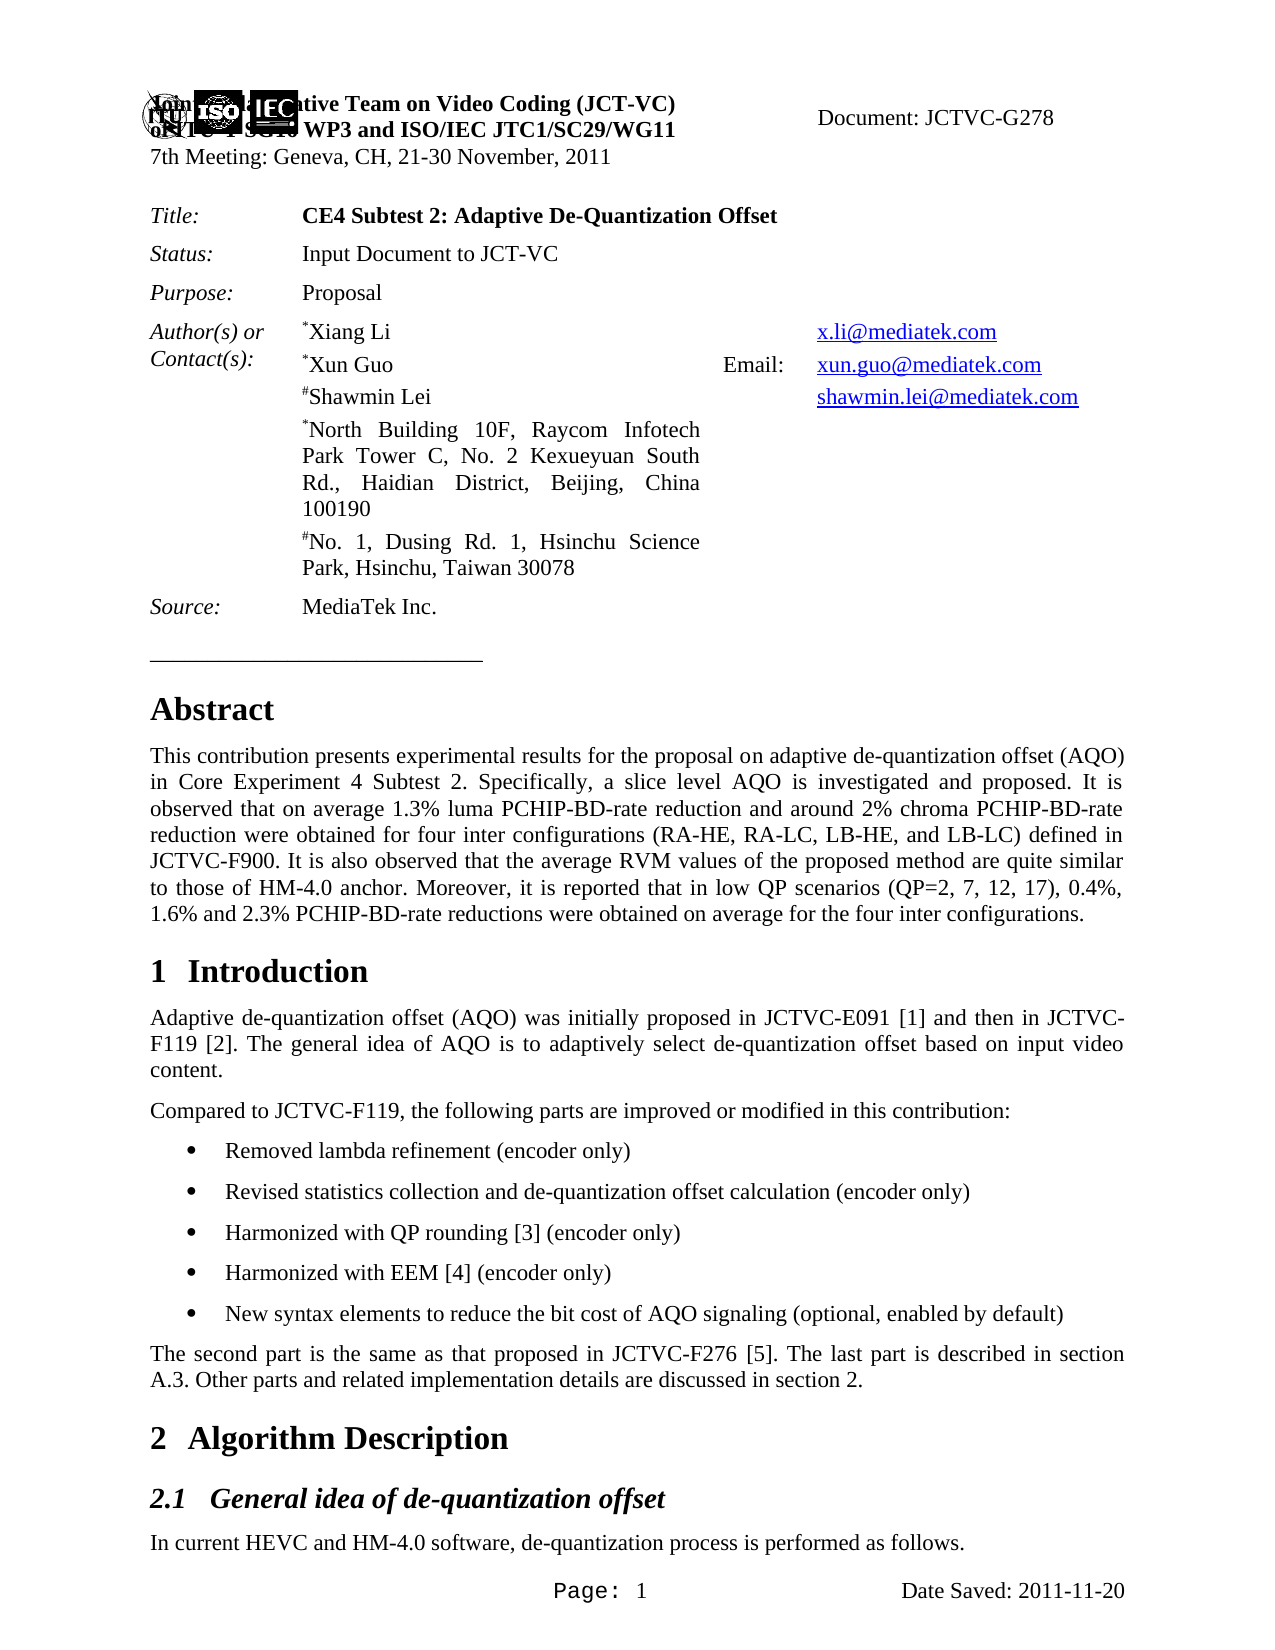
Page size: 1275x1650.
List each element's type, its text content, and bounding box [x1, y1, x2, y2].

subtitle Abstract [150, 689, 1125, 728]
table_cell Status: [139, 234, 291, 273]
list Removed lambda refinement (encoder only) [187, 1138, 1125, 1164]
table_cell Input Document to JCT-VC [291, 234, 1136, 273]
subtitle Algorithm Description [150, 1418, 1125, 1456]
text _____________________________ [150, 638, 1125, 664]
table_header Joint Collaborative Team on Video Coding (JCT-VC) of ITU-T SG16 WP3 and ISO/IEC JTC1/SC29/WG11 7th Meeting: Geneva, CH, 21-30 November, 2011 [139, 90, 806, 169]
list Harmonized with QP rounding [3] (encoder only) [187, 1219, 1125, 1245]
text The second part is the same as that proposed in JCTVC-F276 [5]. The last part is described in section A.3. Other parts and related implementation details are discussed in section 2. [150, 1340, 1125, 1393]
picture [194, 90, 243, 134]
picture [250, 90, 299, 134]
table_cell *Xiang Li *Xun Guo #Shawmin Lei *North Building , Raycom Infotech Park Tower C, No. 2 Kexueyuan South Rd., Haidian District, Beijing, China 100190 #No. 1, 1, , 30078 [291, 312, 712, 587]
table_cell Author(s) or Contact(s): [139, 312, 291, 587]
table_header Title: [139, 195, 291, 234]
table_header Document: JCTVC-G278 [806, 90, 1136, 169]
list Harmonized with EEM [4] (encoder only) [187, 1259, 1125, 1286]
table_header CE4 Subtest 2: Adaptive De-Quantization Offset [291, 195, 1136, 234]
text Compared to JCTVC-F119, the following parts are improved or modified in this contribution: [150, 1097, 1125, 1123]
table_cell Purpose: [139, 273, 291, 312]
subtitle Introduction [150, 951, 1125, 990]
list Revised statistics collection and de-quantization offset calculation (encoder only) [187, 1178, 1125, 1204]
table_cell MediaTek Inc. [291, 587, 1136, 626]
text This contribution presents experimental results for the proposal on adaptive de-quantization offset (AQO) in Core Experiment 4 Subtest 2. Specifically, a slice level AQO is investigated and proposed. It is observed that on average 1.3% luma PCHIP-BD-rate reduction and around 2% chroma PCHIP-BD-rate reduction were obtained for four inter configurations (RA-HE, RA-LC, LB-HE, and LB-LC) defined in JCTVC-F900. It is also observed that the average RVM values of the proposed method are quite similar to those of HM-4.0 anchor. Moreover, it is reported that in low QP scenarios (QP=2, 7, 12, 17), 0.4%, 1.6% and 2.3% PCHIP-BD-rate reductions were obtained on average for the four inter configurations. [150, 742, 1125, 926]
list New syntax elements to reduce the bit cost of AQO signaling (optional, enabled by default) [187, 1300, 1125, 1326]
table_cell Source: [139, 587, 291, 626]
subtitle General idea of de-quantization offset [150, 1481, 1125, 1515]
text Adaptive de-quantization offset (AQO) was initially proposed in JCTVC-E091 [1] and then in JCTVC-F119 [2]. The general idea of AQO is to adaptively select de-quantization offset based on input video content. [150, 1004, 1125, 1083]
table_cell x.li@mediatek.com xun.guo@mediatek.com shawmin.lei@mediatek.com [806, 312, 1139, 587]
table_cell Email: [712, 312, 806, 587]
table_cell Proposal [291, 273, 1136, 312]
text In current HEVC and HM-4.0 software, de-quantization process is performed as follows. [150, 1529, 1125, 1555]
